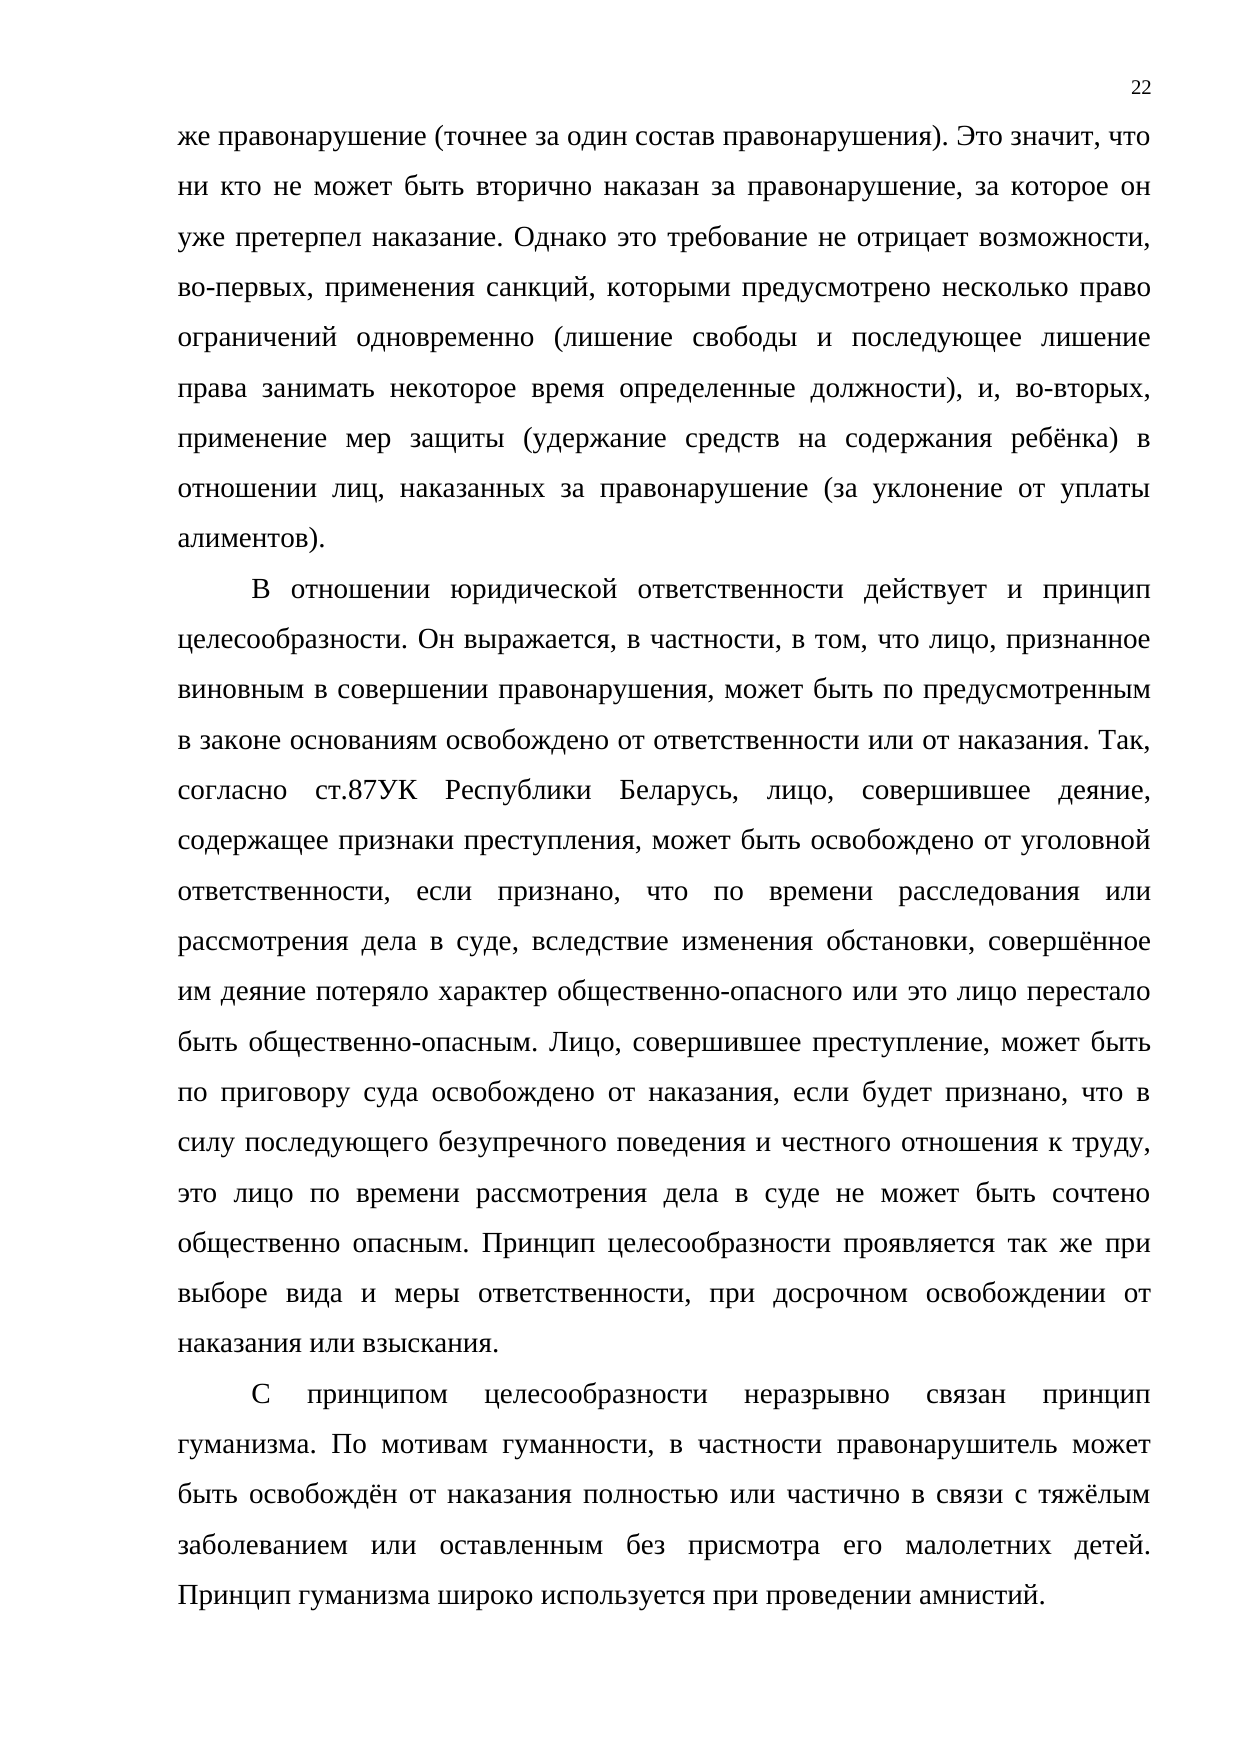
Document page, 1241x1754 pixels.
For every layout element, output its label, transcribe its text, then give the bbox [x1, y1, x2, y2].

text В отношении юридической ответственности действует и принцип целесообразности. Он выражается, в частности, в том, что лицо, признанное виновным в совершении правонарушения, может быть по предусмотренным в законе основаниям освобождено от ответственности или от наказания. Так, согласно ст.87УК Республики Беларусь, лицо, совершившее деяние, содержащее признаки преступления, может быть освобождено от уголовной ответственности, если признано, что по времени расследования или рассмотрения дела в суде, вследствие изменения обстановки, совершённое им деяние потеряло характер общественно-опасного или это лицо перестало быть общественно-опасным. Лицо, совершившее преступление, может быть по приговору суда освобождено от наказания, если будет признано, что в силу последующего безупречного поведения и честного отношения к труду, это лицо по времени рассмотрения дела в суде не может быть сочтено общественно опасным. Принцип целесообразности проявляется так же при выборе вида и меры ответственности, при досрочном освобождении от наказания или взыскания. [177, 571, 1152, 1359]
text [177, 118, 1152, 554]
text С принципом целесообразности неразрывно связан принцип гуманизма. По мотивам гуманности, в частности правонарушитель может быть освобождён от наказания полностью или частично в связи с тяжёлым заболеванием или оставленным без присмотра его малолетних детей. Принцип гуманизма широко используется при проведении амнистий. [177, 1376, 1152, 1611]
